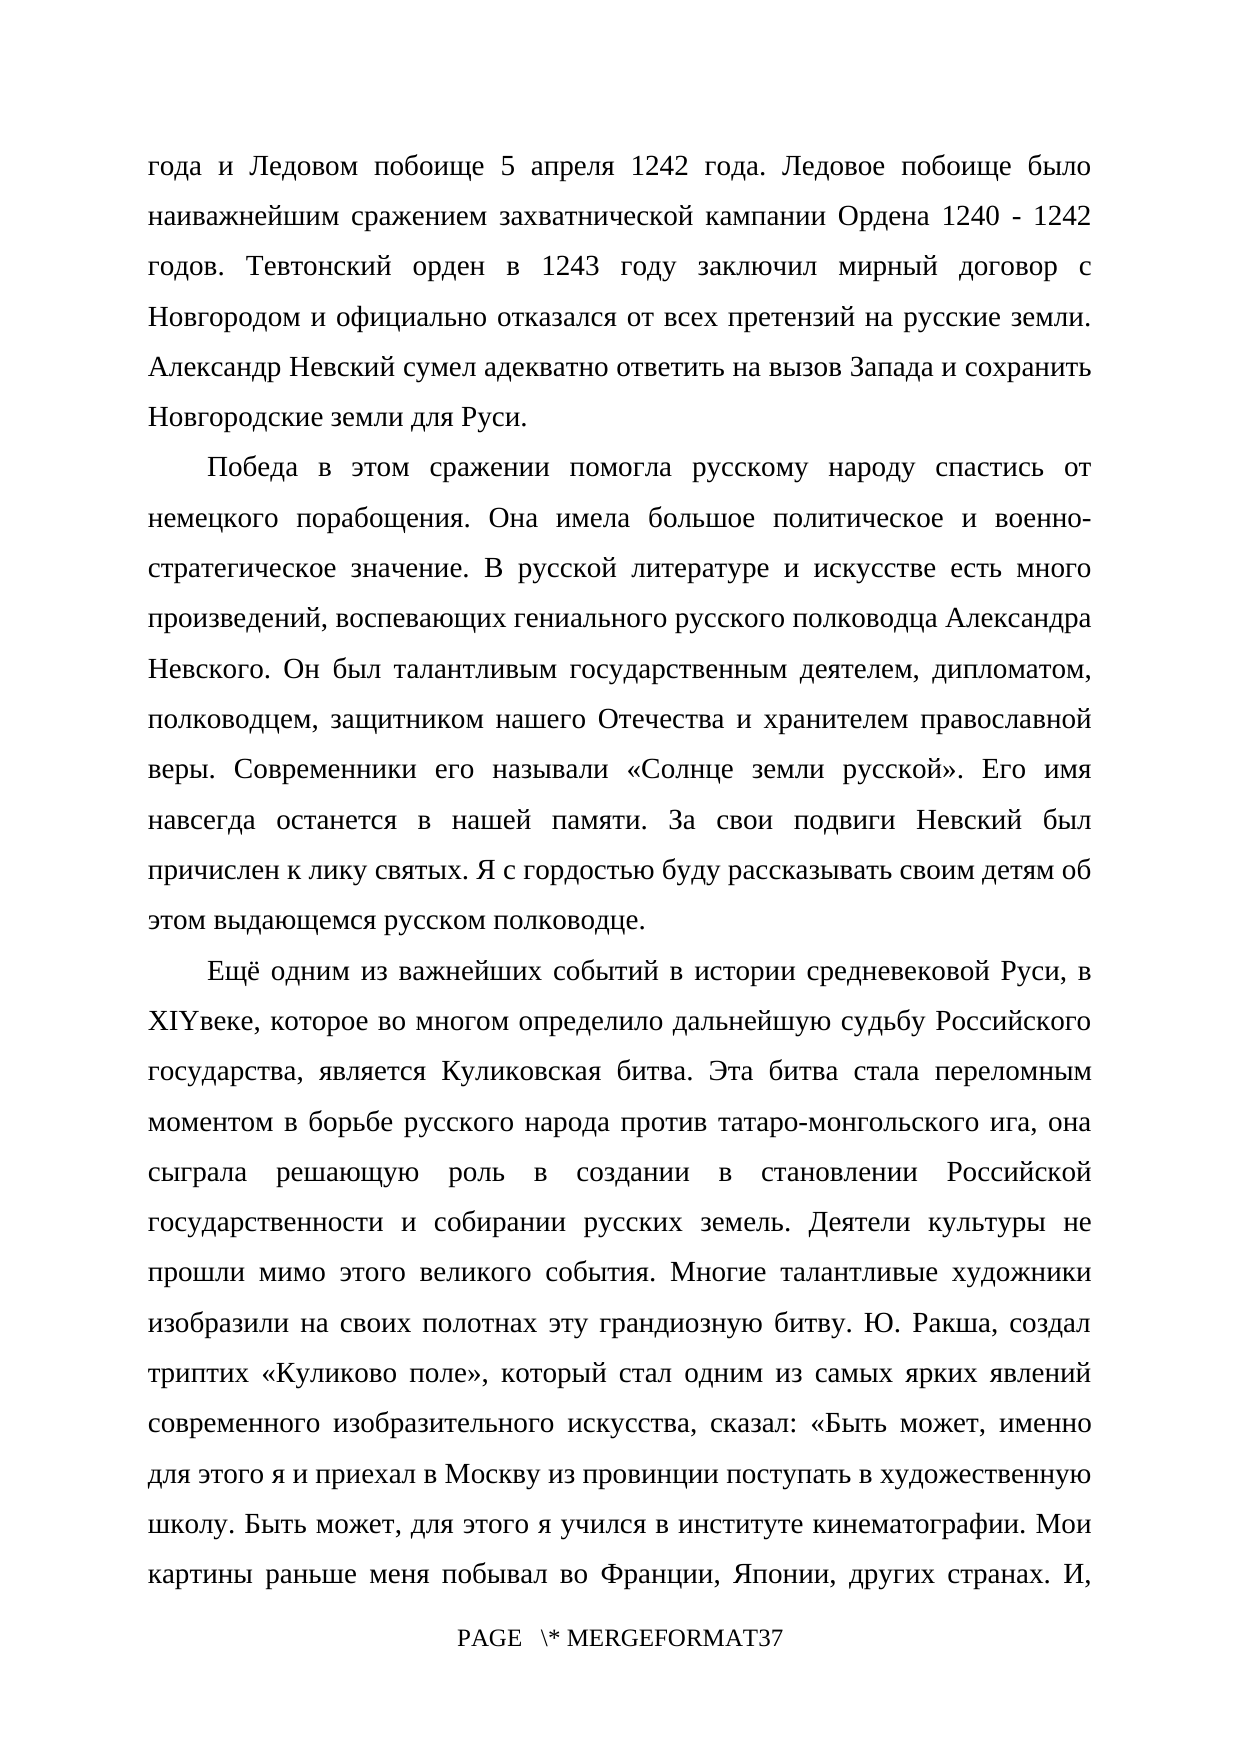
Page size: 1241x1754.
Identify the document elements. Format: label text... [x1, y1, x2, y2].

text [148, 148, 1092, 433]
text Победа в этом сражении помогла русскому народу спастись от немецкого порабощения. Она имела большое политическое и военно-стратегическое значение. В русской литературе и искусстве есть много произведений, воспевающих гениального русского полководца Александра Невского. Он был талантливым государственным деятелем, дипломатом, полководцем, защитником нашего Отечества и хранителем православной веры. Современники его называли «Солнце земли русской». Его имя навсегда останется в нашей памяти. За свои подвиги Невский был причислен к лику святых. Я с гордостью буду рассказывать своим детям об этом выдающемся русском полководце. [148, 449, 1092, 936]
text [148, 953, 1092, 1590]
